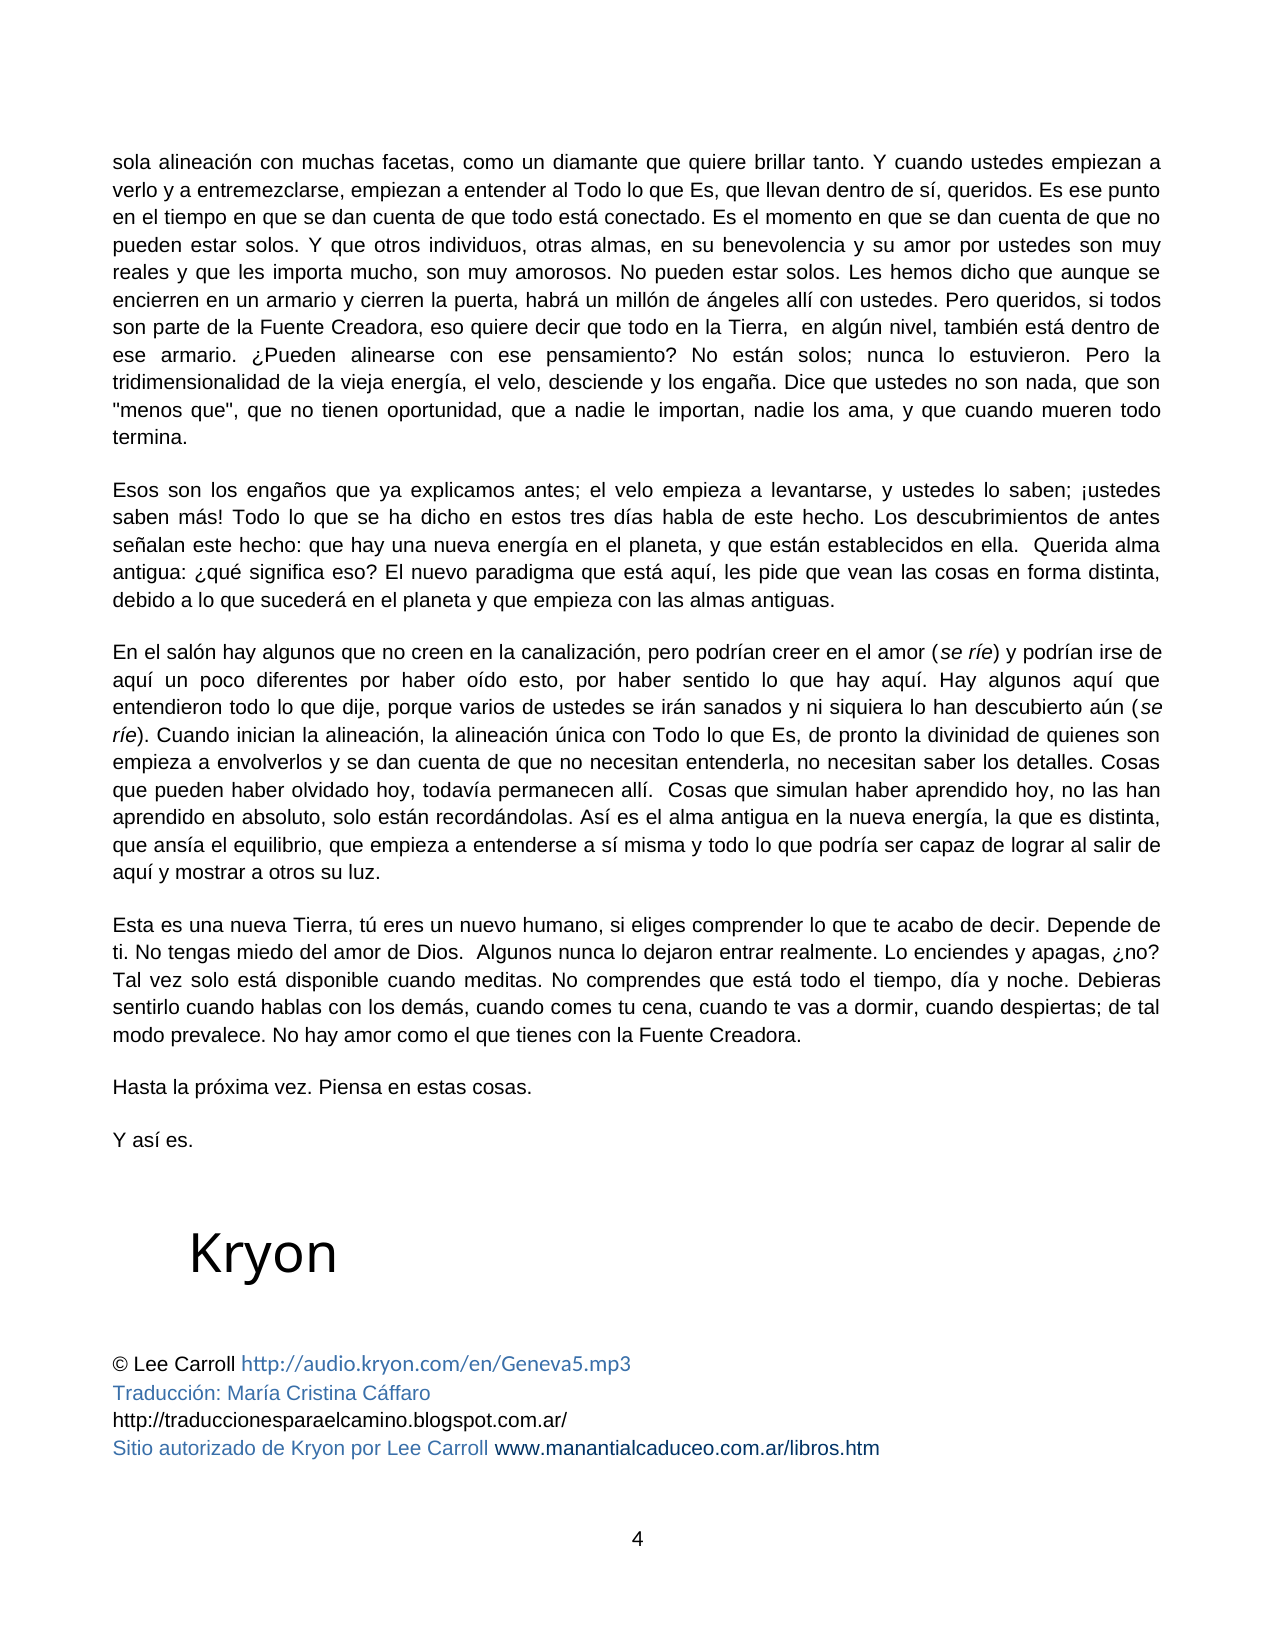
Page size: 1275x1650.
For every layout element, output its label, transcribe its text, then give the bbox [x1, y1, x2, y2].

text © Lee Carroll http://audio.kryon.com/en/Geneva5.mp3 Traducción: María Cristina Cáffaro http://traduccionesparaelcamino.blogspot.com.ar/ Sitio autorizado de Kryon por Lee Carroll www.manantialcaduceo.com.ar/libros.htm [112, 1349, 1162, 1459]
text En el salón hay algunos que no creen en la canalización, pero podrían creer en el amor (se ríe) y podrían irse de aquí un poco diferentes por haber oído esto, por haber sentido lo que hay aquí. Hay algunos aquí que entendieron todo lo que dije, porque varios de ustedes se irán sanados y ni siquiera lo han descubierto aún (se ríe). Cuando inician la alineación, la alineación única con Todo lo que Es, de pronto la divinidad de quienes son empieza a envolverlos y se dan cuenta de que no necesitan entenderla, no necesitan saber los detalles. Cosas que pueden haber olvidado hoy, todavía permanecen allí. Cosas que simulan haber aprendido hoy, no las han aprendido en absoluto, solo están recordándolas. Así es el alma antigua en la nueva energía, la que es distinta, que ansía el equilibrio, que empieza a entenderse a sí misma y todo lo que podría ser capaz de lograr al salir de aquí y mostrar a otros su luz. [112, 640, 1162, 884]
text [112, 150, 1162, 449]
text Esta es una nueva Tierra, tú eres un nuevo humano, si eliges comprender lo que te acabo de decir. Depende de ti. No tengas miedo del amor de Dios. Algunos nunca lo dejaron entrar realmente. Lo enciendes y apagas, ¿no? Tal vez solo está disponible cuando meditas. No comprendes que está todo el tiempo, día y noche. Debieras sentirlo cuando hablas con los demás, cuando comes tu cena, cuando te vas a dormir, cuando despiertas; de tal modo prevalece. No hay amor como el que tienes con la Fuente Creadora. [112, 912, 1162, 1046]
text Esos son los engaños que ya explicamos antes; el velo empieza a levantarse, y ustedes lo saben; ¡ustedes saben más! Todo lo que se ha dicho en estos tres días habla de este hecho. Los descubrimientos de antes señalan este hecho: que hay una nueva energía en el planeta, y que están establecidos en ella. Querida alma antigua: ¿qué significa eso? El nuevo paradigma que está aquí, les pide que vean las cosas en forma distinta, debido a lo que sucederá en el planeta y que empieza con las almas antiguas. [112, 477, 1162, 611]
text Hasta la próxima vez. Piensa en estas cosas. [112, 1075, 1162, 1099]
text Y así es. [112, 1127, 1162, 1151]
text Kryon [112, 1180, 1162, 1289]
